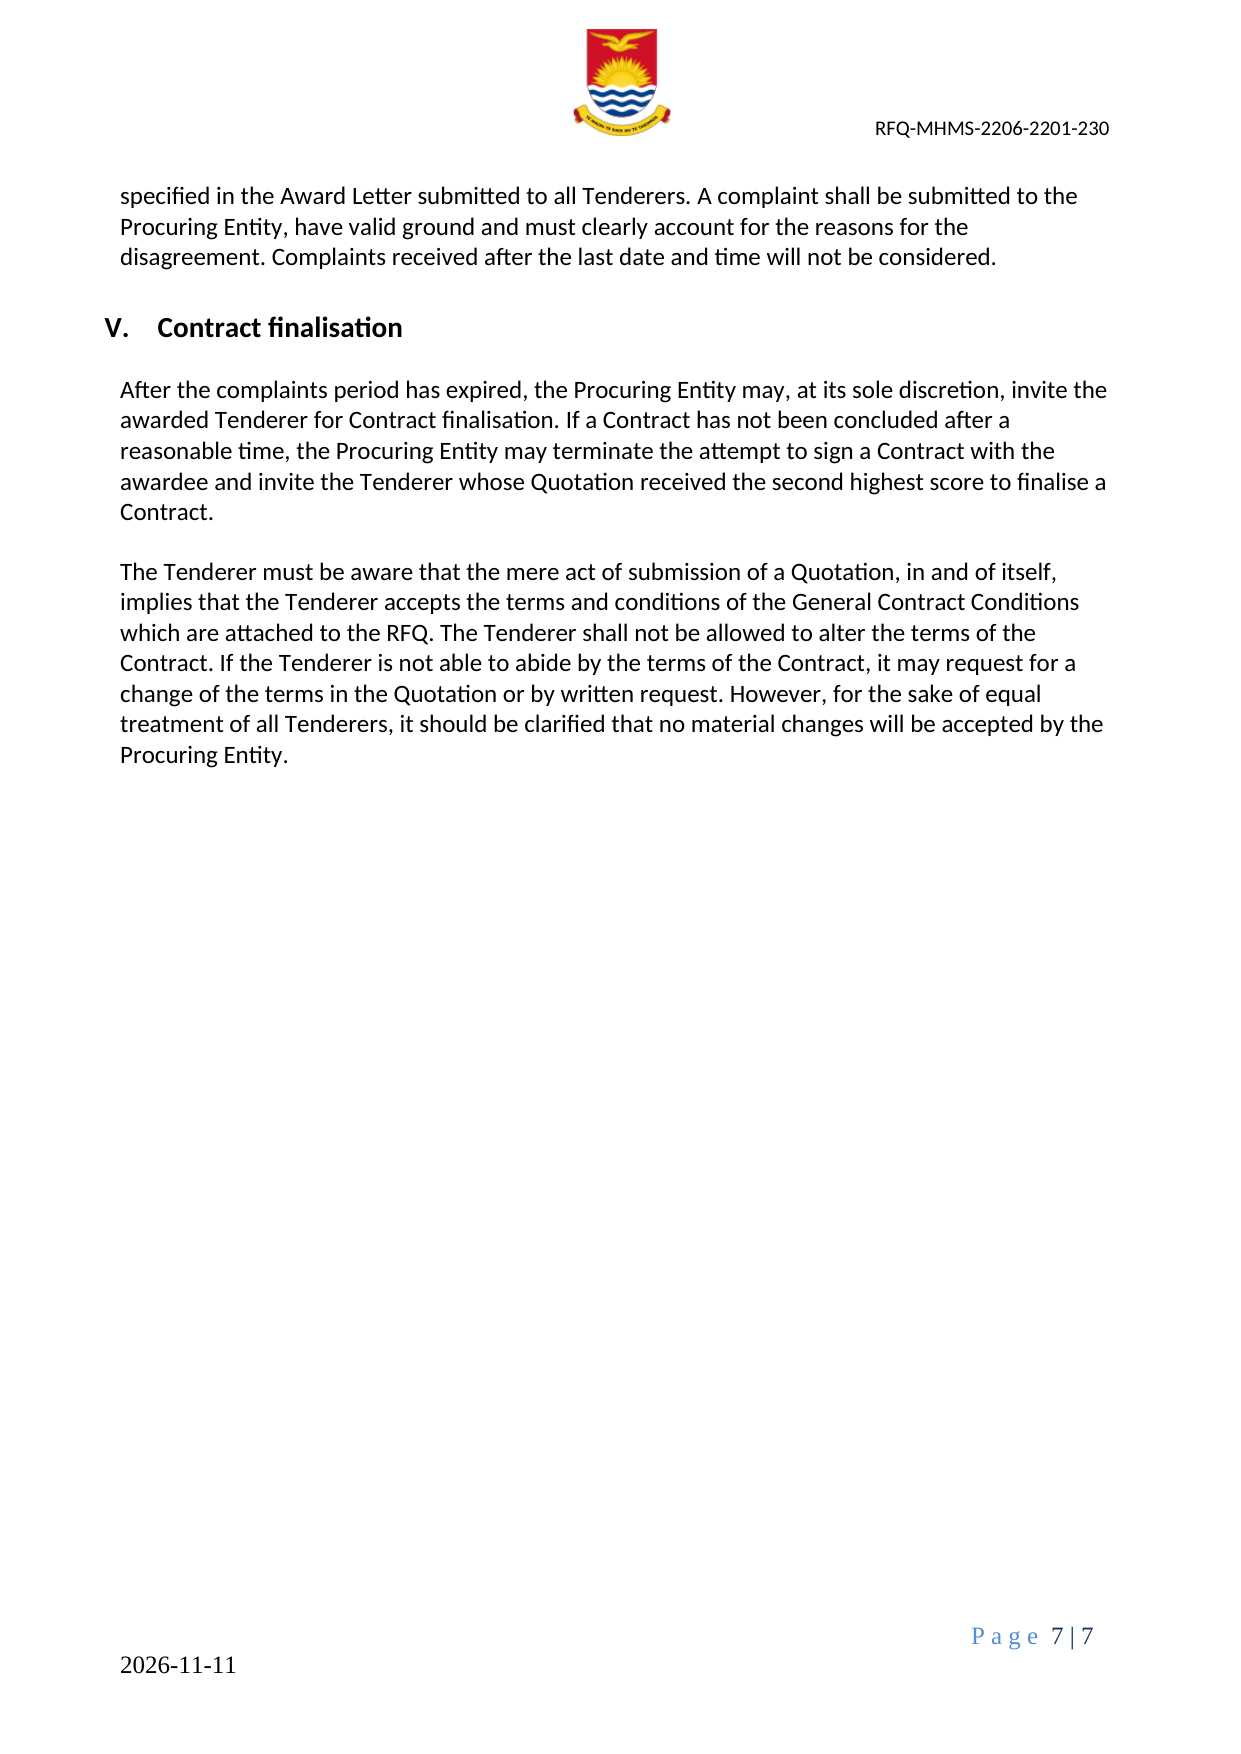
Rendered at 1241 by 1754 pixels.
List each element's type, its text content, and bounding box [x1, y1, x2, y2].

picture [573, 29, 671, 136]
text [120, 180, 1120, 272]
text The Tenderer must be aware that the mere act of submission of a Quotation, in and of itself, implies that the Tenderer accepts the terms and conditions of the General Contract Conditions which are attached to the RFQ. The Tenderer shall not be allowed to alter the terms of the Contract. If the Tenderer is not able to abide by the terms of the Contract, it may request for a change of the terms in the Quotation or by written request. However, for the sake of equal treatment of all Tenderers, it should be clarified that no material changes will be accepted by the Procuring Entity. [120, 556, 1120, 769]
text After the complaints period has expired, the Procuring Entity may, at its sole discretion, invite the awarded Tenderer for Contract finalisation. If a Contract has not been concluded after a reasonable time, the Procuring Entity may terminate the attempt to sign a Contract with the awardee and invite the Tenderer whose Quotation received the second highest score to finalise a Contract. [120, 374, 1120, 527]
subtitle Contract finalisation [129, 309, 1120, 345]
